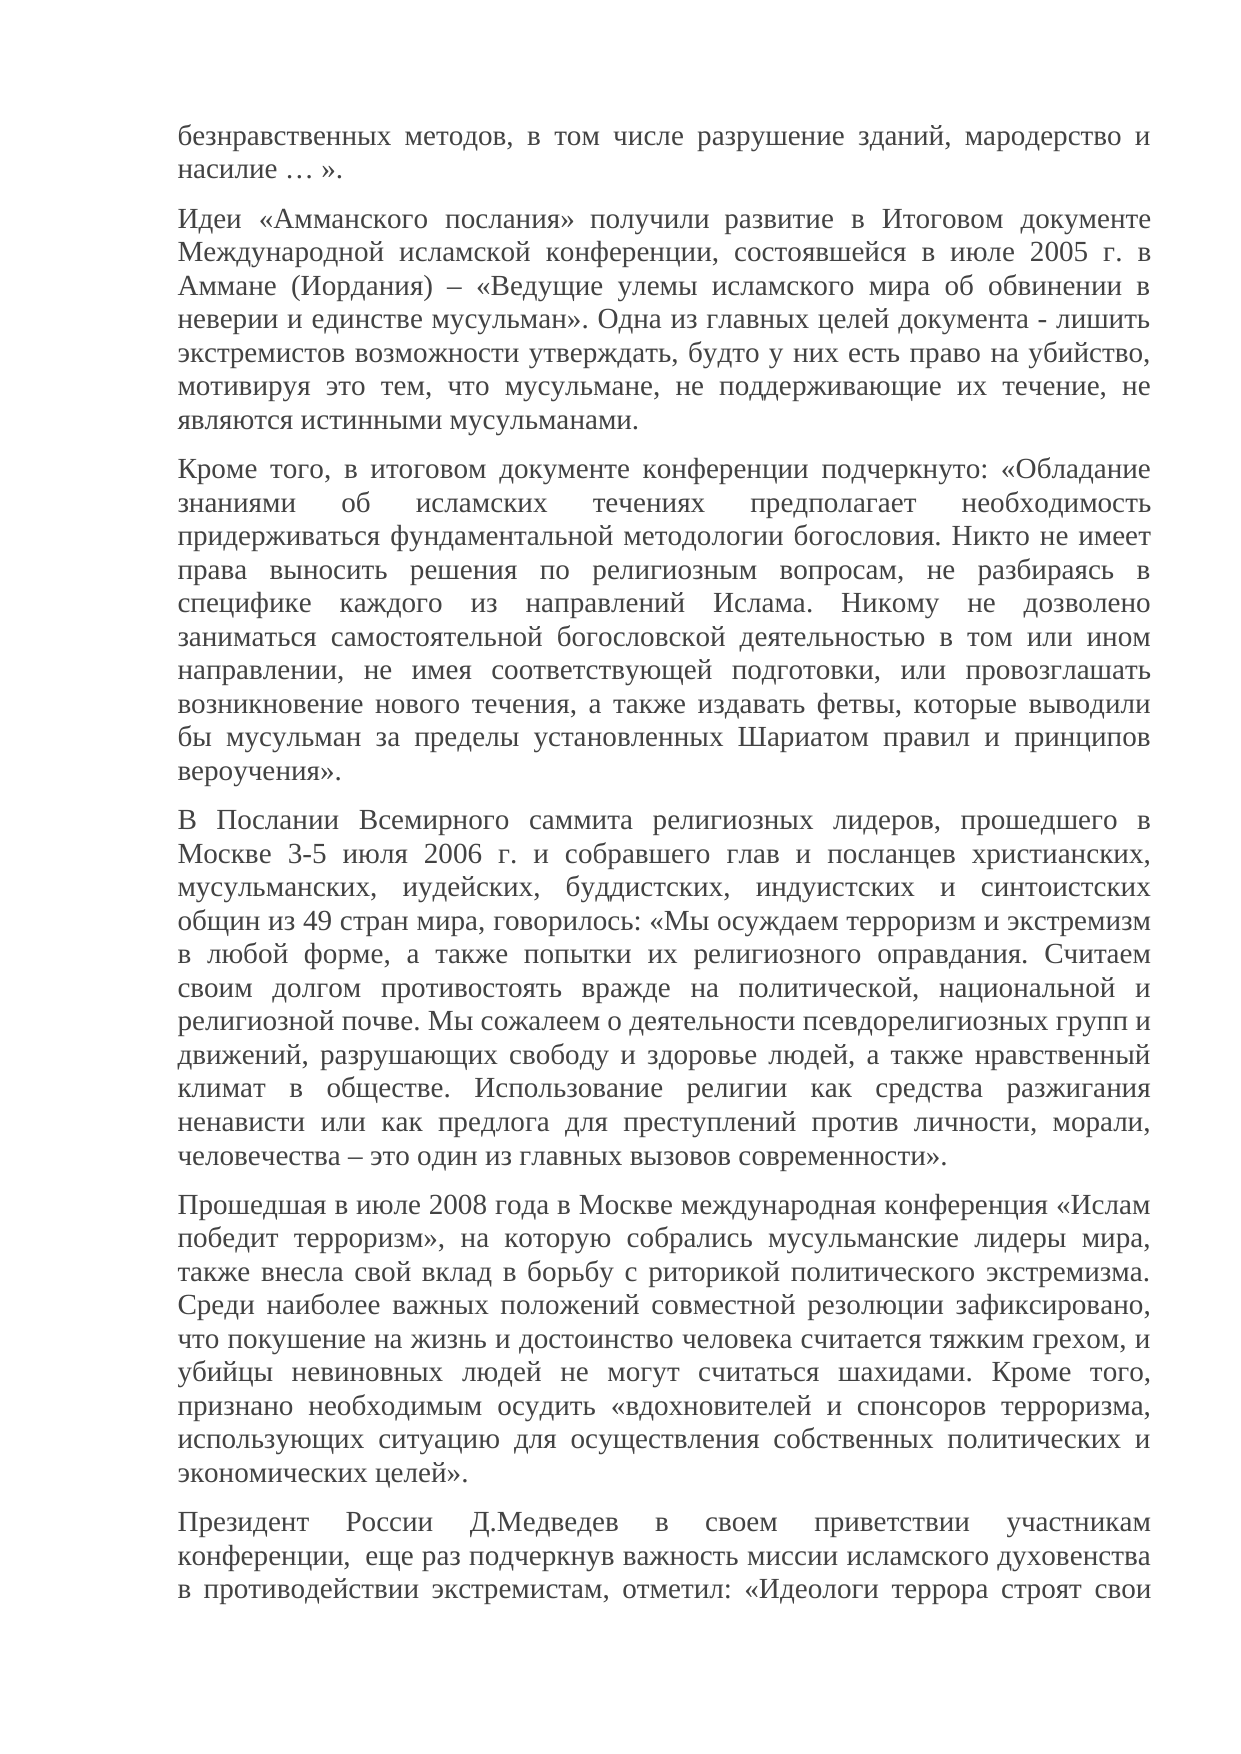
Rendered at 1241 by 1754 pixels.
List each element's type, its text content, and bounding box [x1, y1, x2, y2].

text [177, 1504, 1152, 1605]
text Прошедшая в июле 2008 года в Москве международная конференция «Ислам победит терроризм», на которую собрались мусульманские лидеры мира, также внесла свой вклад в борьбу с риторикой политического экстремизма. Среди наиболее важных положений совместной резолюции зафиксировано, что покушение на жизнь и достоинство человека считается тяжким грехом, и убийцы невиновных людей не могут считаться шахидами. Кроме того, признано необходимым осудить «вдохновителей и спонсоров терроризма, использующих ситуацию для осуществления собственных политических и экономических целей». [177, 1187, 1152, 1489]
text В Послании Всемирного саммита религиозных лидеров, прошедшего в Москве 3-5 июля 2006 г. и собравшего глав и посланцев христианских, мусульманских, иудейских, буддистских, индуистских и синтоистских общин из 49 стран мира, говорилось: «Мы осуждаем терроризм и экстремизм в любой форме, а также попытки их религиозного оправдания. Считаем своим долгом противостоять вражде на политической, национальной и религиозной почве. Мы сожалеем о деятельности псевдорелигиозных групп и движений, разрушающих свободу и здоровье людей, а также нравственный климат в обществе. Использование религии как средства разжигания ненависти или как предлога для преступлений против личности, морали, человечества – это один из главных вызовов современности». [177, 802, 1152, 1171]
text Кроме того, в итоговом документе конференции подчеркнуто: «Обладание знаниями об исламских течениях предполагает необходимость придерживаться фундаментальной методологии богословия. Никто не имеет права выносить решения по религиозным вопросам, не разбираясь в специфике каждого из направлений Ислама. Никому не дозволено заниматься самостоятельной богословской деятельностью в том или ином направлении, не имея соответствующей подготовки, или провозглашать возникновение нового течения, а также издавать фетвы, которые выводили бы мусульман за пределы установленных Шариатом правил и принципов вероучения». [177, 451, 1152, 787]
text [177, 118, 1152, 185]
text Идеи «Амманского послания» получили развитие в Итоговом документе Международной исламской конференции, состоявшейся в июле 2005 г. в Аммане (Иордания) – «Ведущие улемы исламского мира об обвинении в неверии и единстве мусульман». Одна из главных целей документа - лишить экстремистов возможности утверждать, будто у них есть право на убийство, мотивируя это тем, что мусульмане, не поддерживающие их течение, не являются истинными мусульманами. [177, 201, 1152, 436]
